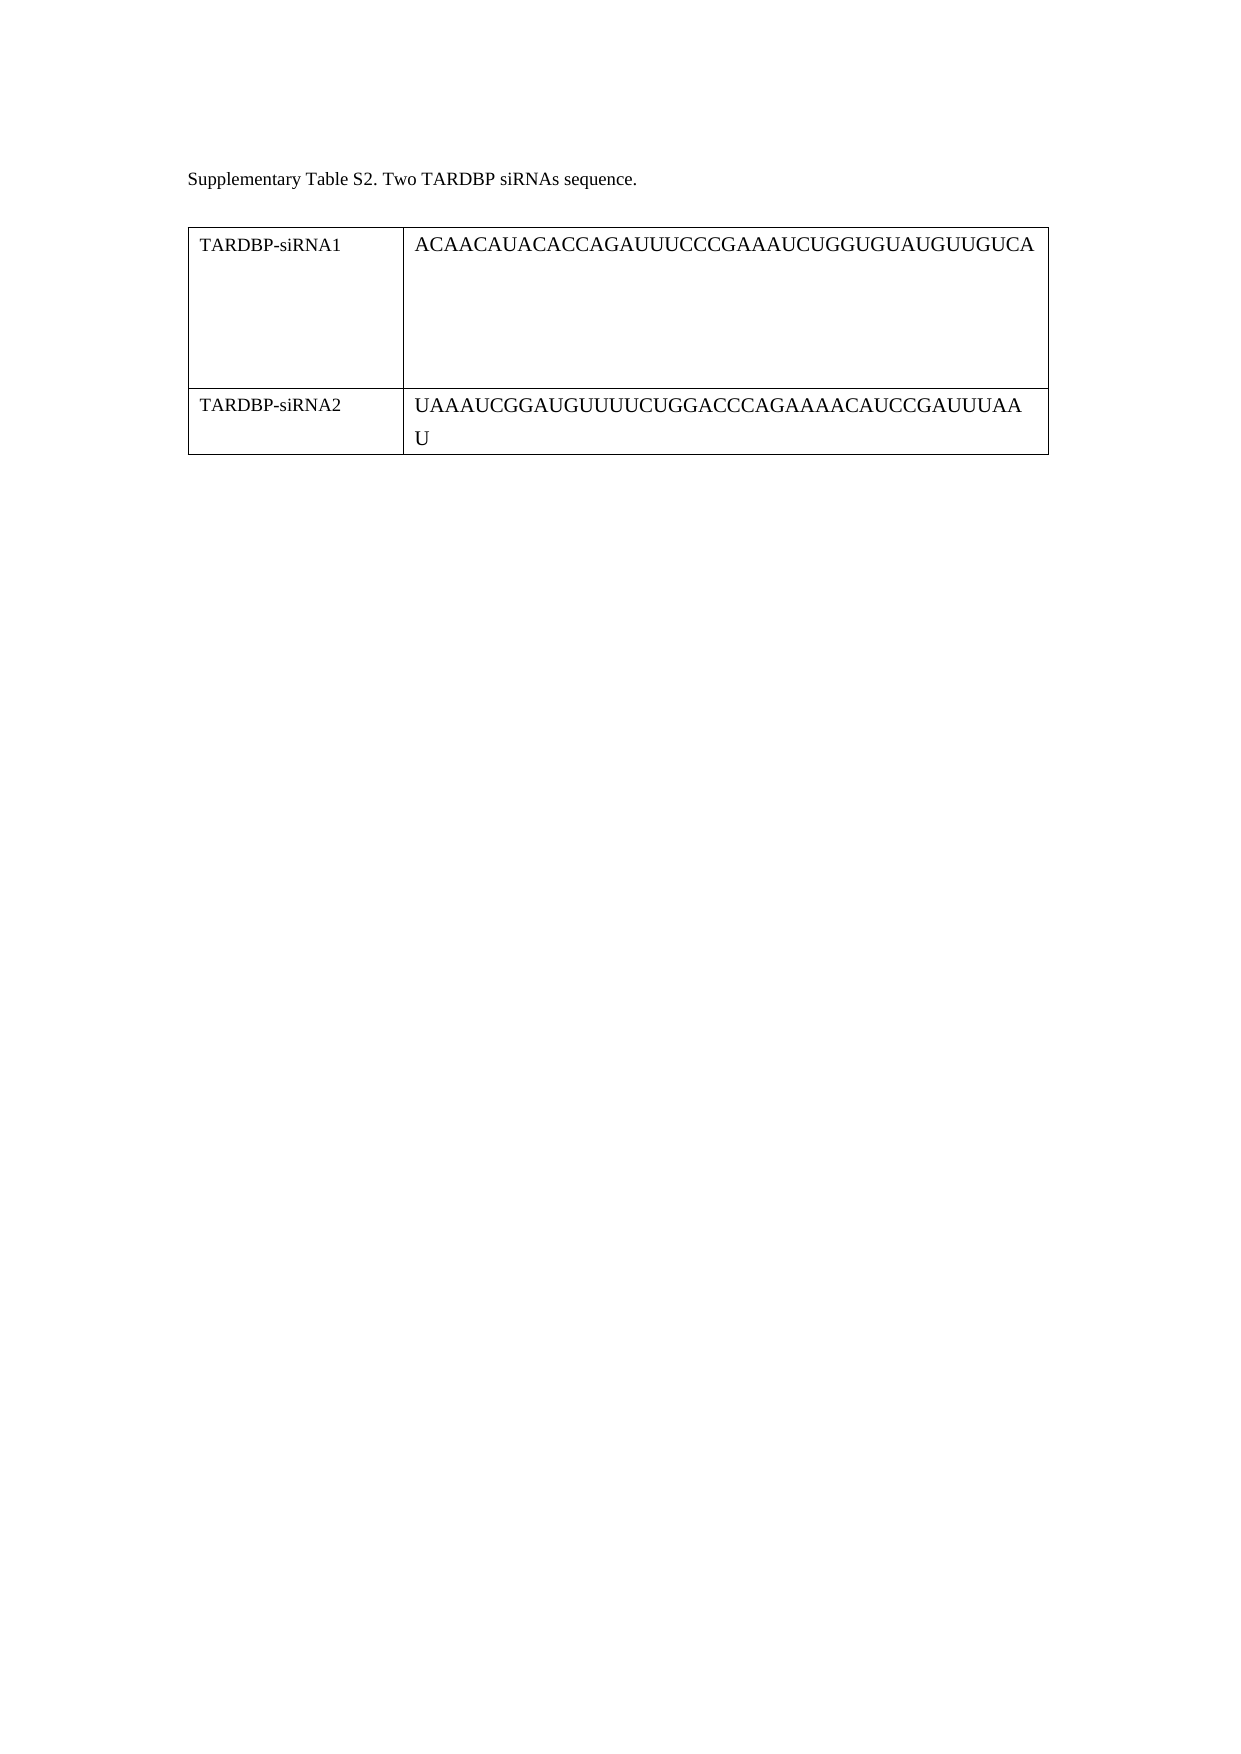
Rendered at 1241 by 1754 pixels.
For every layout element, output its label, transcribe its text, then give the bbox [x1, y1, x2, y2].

text Supplementary Table S2. Two TARDBP siRNAs sequence. [187, 162, 1053, 194]
table_header TARDBP-siRNA1 [189, 228, 403, 388]
table_cell TARDBP-siRNA2 [189, 389, 403, 454]
table_header ACAACAUACACCAGAUUUCCCGAAAUCUGGUGUAUGUUGUCA [404, 228, 1048, 388]
table_cell UAAAUCGGAUGUUUUCUGGACCCAGAAAACAUCCGAUUUAAU [404, 389, 1048, 454]
